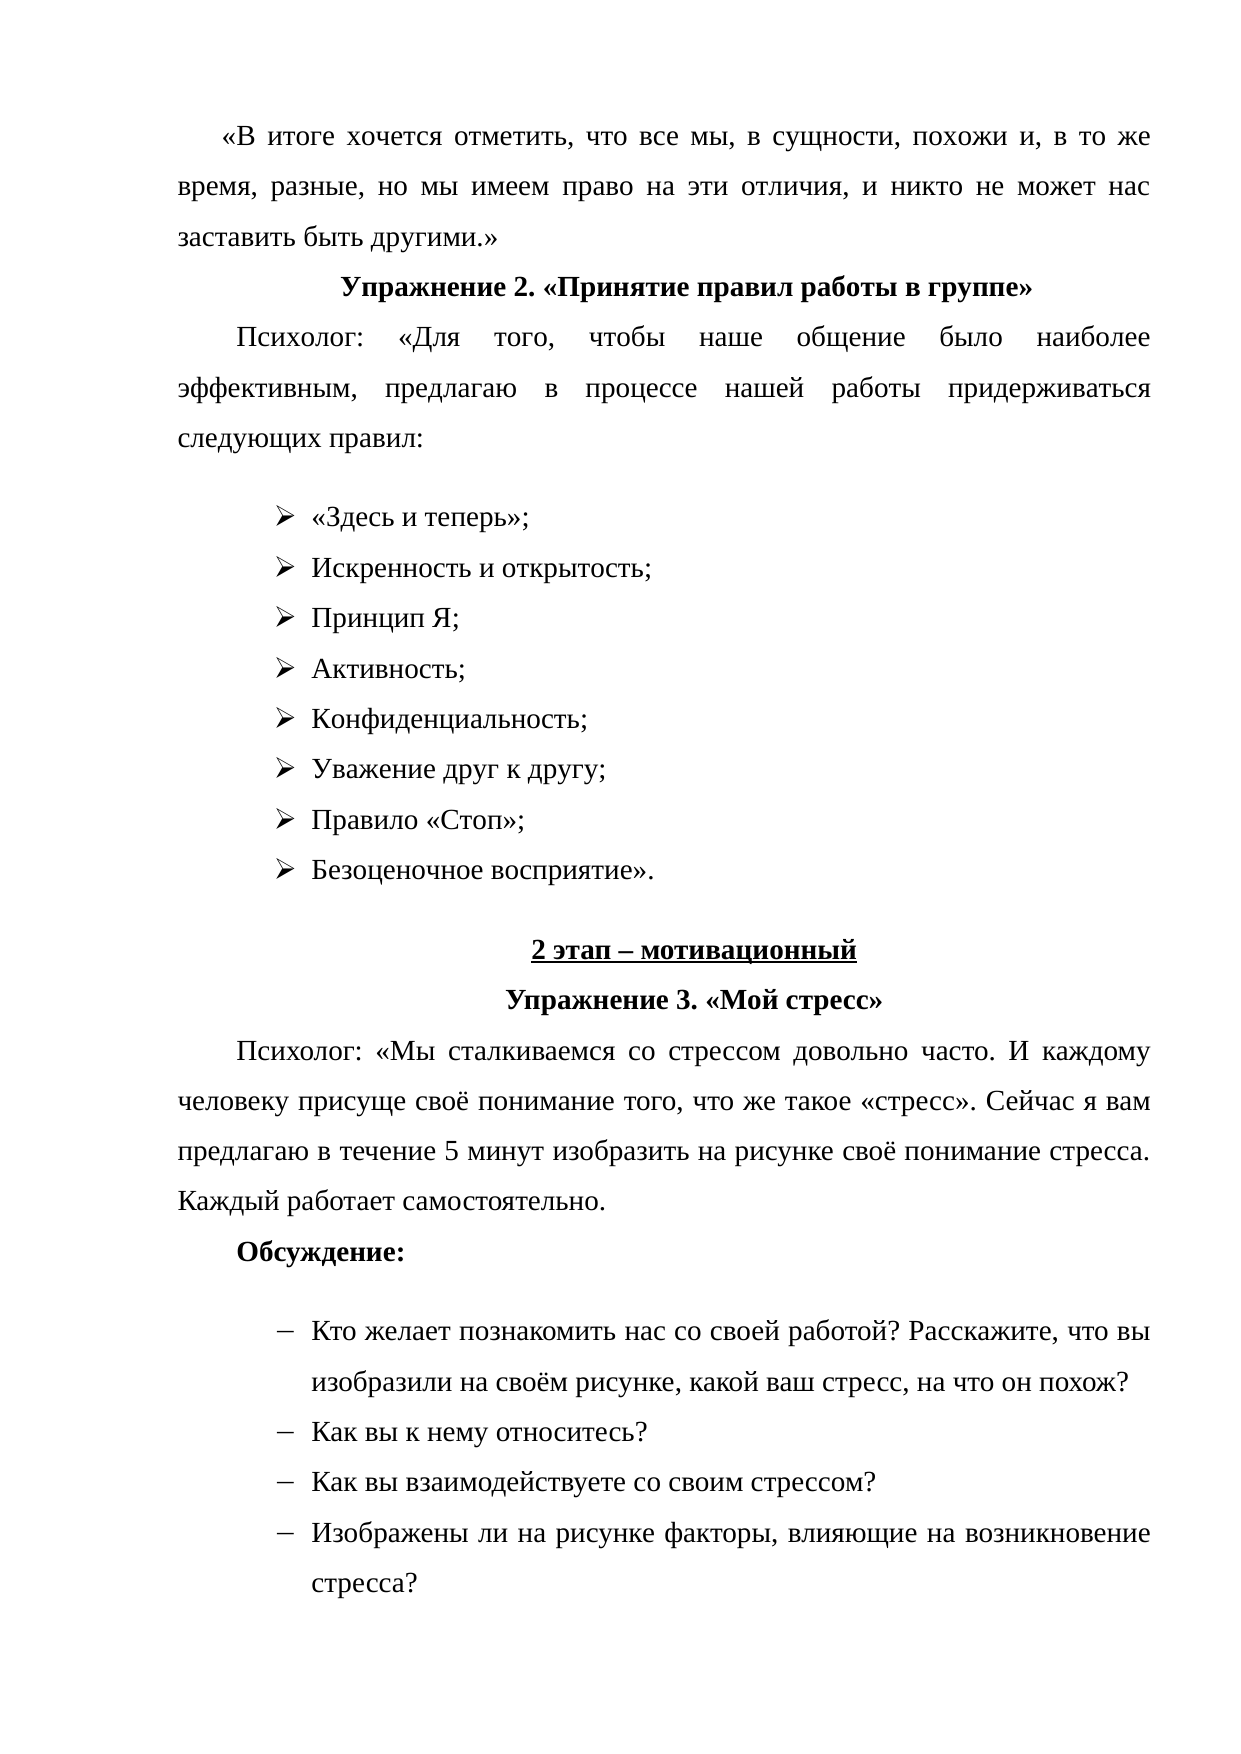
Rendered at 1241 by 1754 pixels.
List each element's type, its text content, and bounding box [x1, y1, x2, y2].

text «В итоге хочется отметить, что все мы, в сущности, похожи и, в то же время, разные, но мы имеем право на эти отличия, и никто не может нас заставить быть другими.» [177, 118, 1152, 252]
list Уважение друг к другу; [274, 752, 1152, 785]
list Конфиденциальность; [274, 701, 1152, 735]
list Безоценочное восприятие». [274, 852, 1152, 886]
list Принцип Я; [274, 600, 1152, 634]
text Психолог: «Для того, чтобы наше общение было наиболее эффективным, предлагаю в процессе нашей работы придерживаться следующих правил: [177, 319, 1152, 453]
list Активность; [274, 651, 1152, 684]
list «Здесь и теперь»; [274, 499, 1152, 533]
text Обсуждение: [177, 1234, 1152, 1267]
text 2 этап – мотивационный [177, 932, 1152, 966]
list Кто желает познакомить нас со своей работой? Расскажите, что вы изобразили на своём рисунке, какой ваш стресс, на что он похож? [274, 1313, 1152, 1397]
text Упражнение 3. «Мой стресс» [177, 982, 1152, 1016]
list Искренность и открытость; [274, 550, 1152, 583]
text Психолог: «Мы сталкиваемся со стрессом довольно часто. И каждому человеку присуще своё понимание того, что же такое «стресс». Сейчас я вам предлагаю в течение 5 минут изобразить на рисунке своё понимание стресса. Каждый работает самостоятельно. [177, 1033, 1152, 1217]
list Как вы к нему относитесь? [274, 1414, 1152, 1448]
list Изображены ли на рисунке факторы, влияющие на возникновение стресса? [274, 1515, 1152, 1599]
text Упражнение 2. «Принятие правил работы в группе» [177, 269, 1152, 303]
list Правило «Стоп»; [274, 802, 1152, 836]
list Как вы взаимодействуете со своим стрессом? [274, 1464, 1152, 1498]
